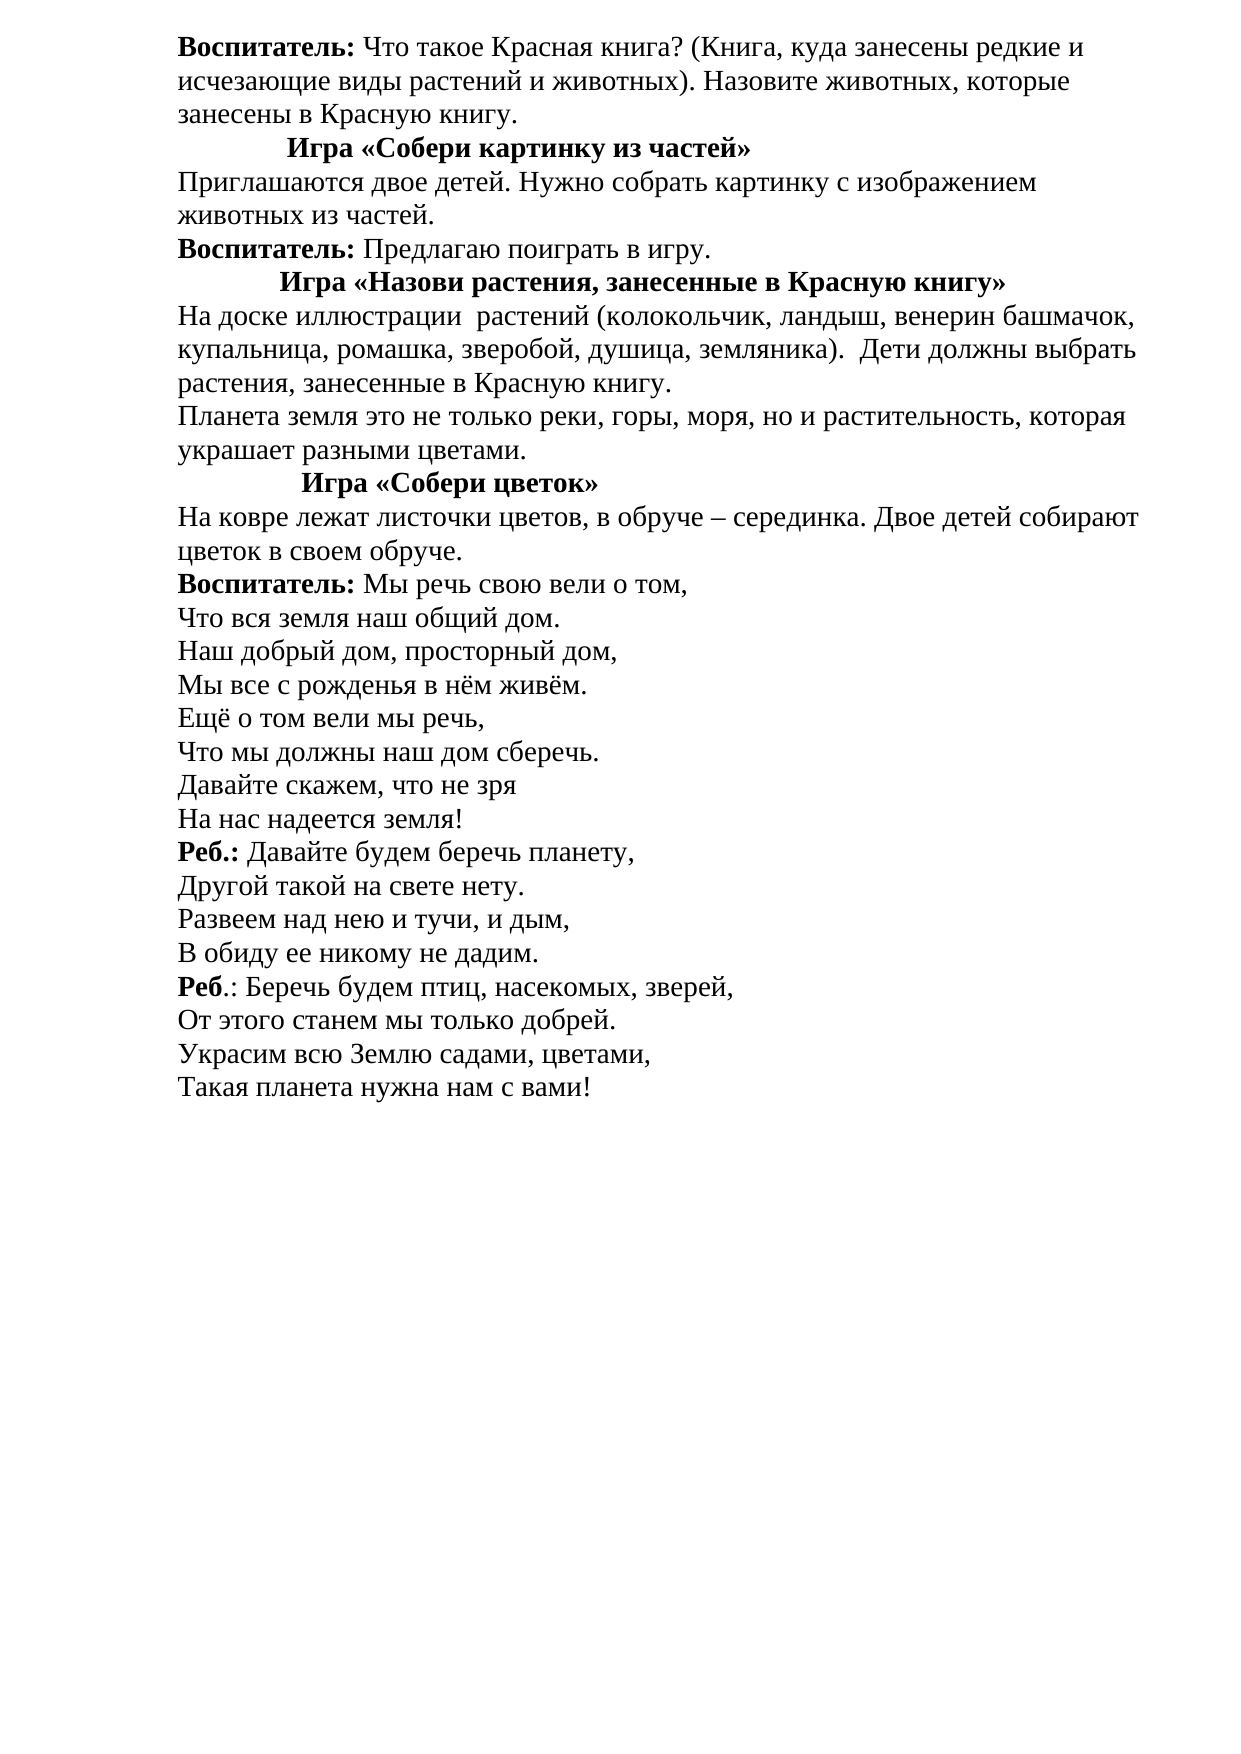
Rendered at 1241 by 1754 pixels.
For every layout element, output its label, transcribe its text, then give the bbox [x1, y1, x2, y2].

text Давайте скажем, что не зря [177, 767, 1152, 801]
text Планета земля это не только реки, горы, моря, но и растительность, которая украшает разными цветами. [177, 398, 1152, 466]
text Такая планета нужна нам с вами! [177, 1069, 1152, 1103]
text На нас надеется земля! [177, 801, 1152, 834]
text Игра «Собери цветок» [177, 466, 1152, 499]
text Реб.: Беречь будем птиц, насекомых, зверей, [177, 969, 1152, 1002]
text Воспитатель: Мы речь свою вели о том, [177, 566, 1152, 600]
text Игра «Собери картинку из частей» [177, 130, 1152, 164]
text Воспитатель: Предлагаю поиграть в игру. [177, 231, 1152, 264]
text Воспитатель: Что такое Красная книга? (Книга, куда занесены редкие и исчезающие виды растений и животных). Назовите животных, которые занесены в Красную книгу. [177, 29, 1152, 130]
text Реб.: Давайте будем беречь планету, [177, 834, 1152, 868]
text От этого станем мы только добрей. [177, 1002, 1152, 1036]
text Приглашаются двое детей. Нужно собрать картинку с изображением животных из частей. [177, 164, 1152, 231]
text Другой такой на свете нету. [177, 868, 1152, 902]
text Ещё о том вели мы речь, [177, 700, 1152, 734]
text Украсим всю Землю садами, цветами, [177, 1036, 1152, 1069]
text Что мы должны наш дом сберечь. [177, 734, 1152, 767]
text В обиду ее никому не дадим. [177, 935, 1152, 969]
text Игра «Назови растения, занесенные в Красную книгу» [177, 264, 1152, 298]
text На ковре лежат листочки цветов, в обруче – серединка. Двое детей собирают цветок в своем обруче. [177, 499, 1152, 566]
text Мы все с рожденья в нём живём. [177, 667, 1152, 700]
text На доске иллюстрации растений (колокольчик, ландыш, венерин башмачок, купальница, ромашка, зверобой, душица, земляника). Дети должны выбрать растения, занесенные в Красную книгу. [177, 298, 1152, 398]
text Наш добрый дом, просторный дом, [177, 633, 1152, 667]
text Развеем над нею и тучи, и дым, [177, 902, 1152, 935]
text Что вся земля наш общий дом. [177, 600, 1152, 633]
